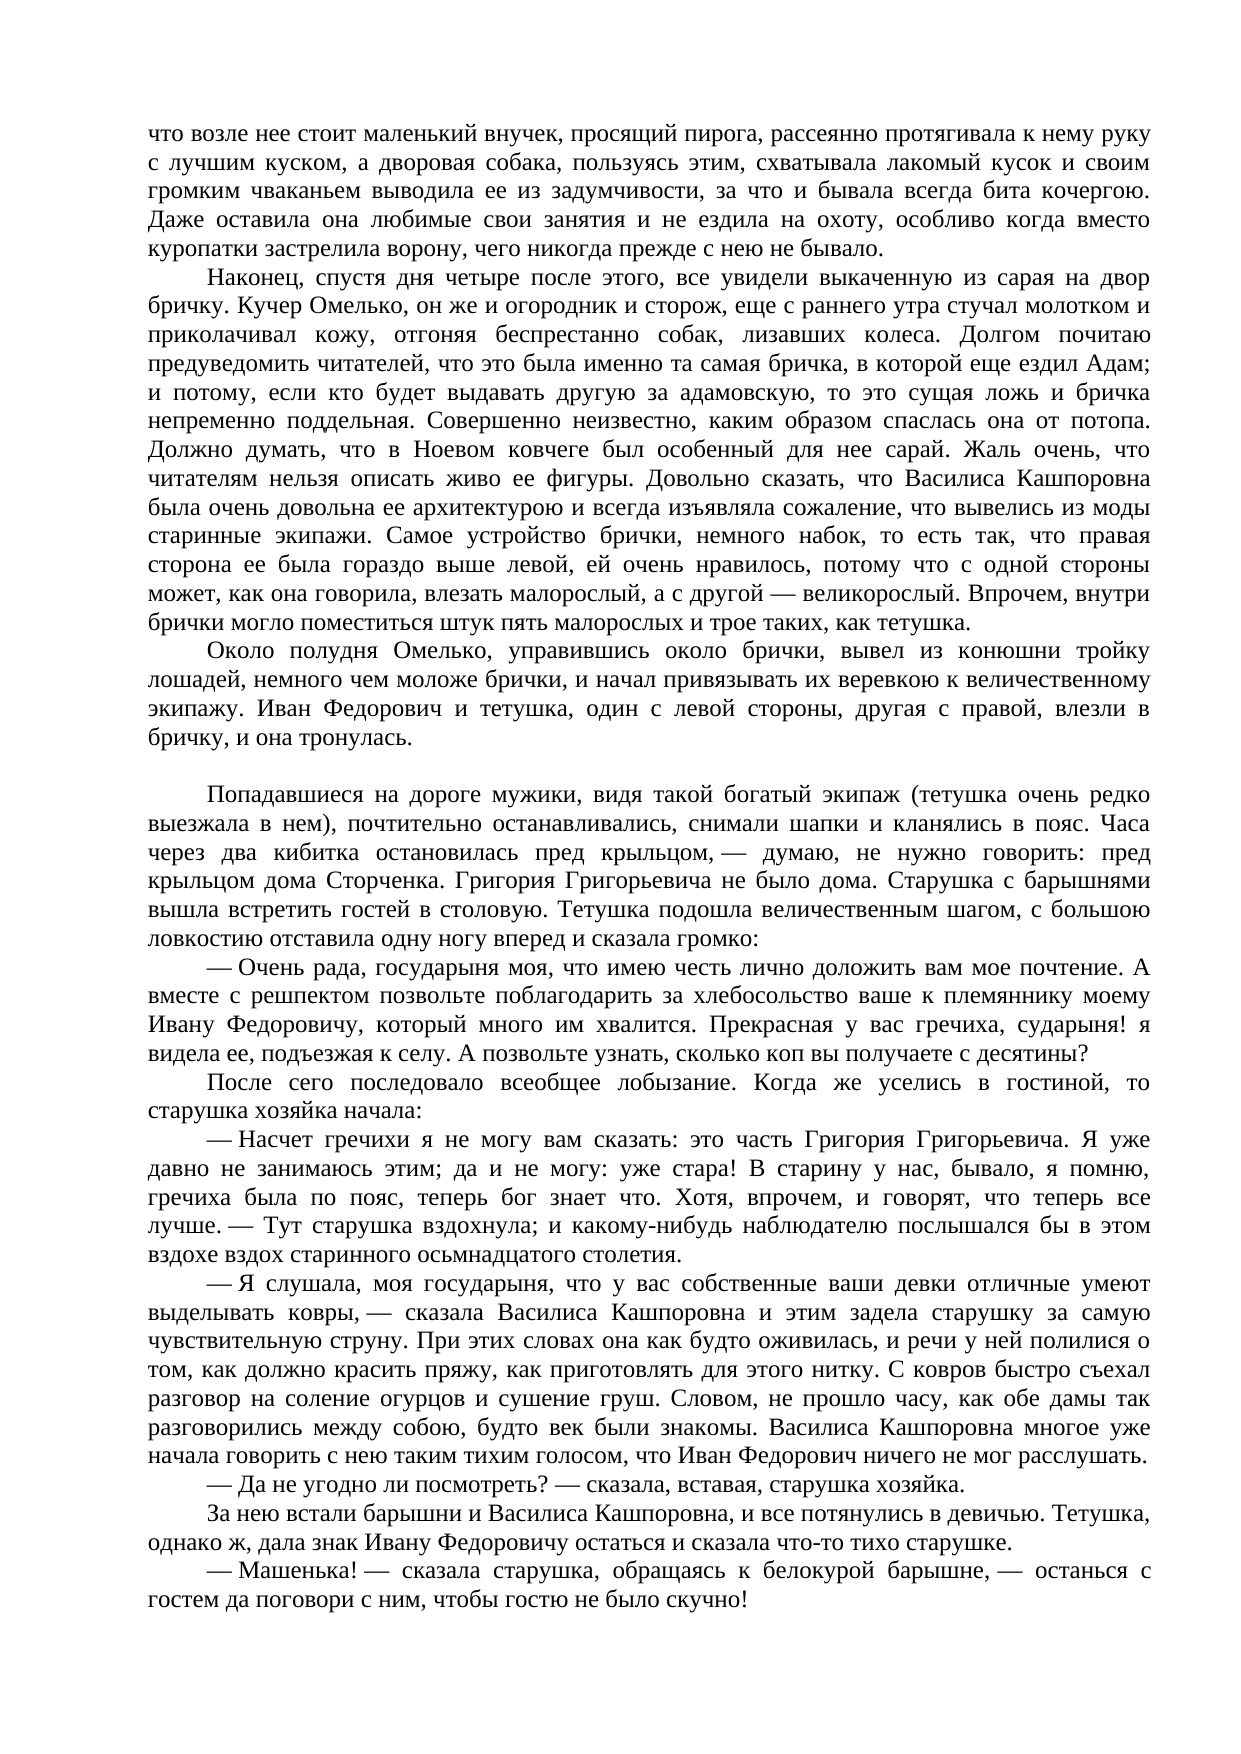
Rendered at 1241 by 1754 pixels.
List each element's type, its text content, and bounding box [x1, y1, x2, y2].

text — Да не угодно ли посмотреть? — сказала, вставая, старушка хозяйка. [148, 1469, 1152, 1498]
text — Машенька! — сказала старушка, обращаясь к белокурой барышне, — останься с гостем да поговори с ним, чтобы гостю не было скучно! [148, 1556, 1152, 1613]
text — Насчет гречихи я не могу вам сказать: это часть Григория Григорьевича. Я уже давно не занимаюсь этим; да и не могу: уже стара! В старину у нас, бывало, я помню, гречиха была по пояс, теперь бог знает что. Хотя, впрочем, и говорят, что теперь все лучше. — Тут старушка вздохнула; и какому-нибудь наблюдателю послышался бы в этом вздохе вздох старинного осьмнадцатого столетия. [148, 1124, 1152, 1268]
text Наконец, спустя дня четыре после этого, все увидели выкаченную из сарая на двор бричку. Кучер Омелько, он же и огородник и сторож, еще с раннего утра стучал молотком и приколачивал кожу, отгоняя беспрестанно собак, лизавших колеса. Долгом почитаю предуведомить читателей, что это была именно та самая бричка, в которой еще ездил Адам; и потому, если кто будет выдавать другую за адамовскую, то это сущая ложь и бричка непременно поддельная. Совершенно неизвестно, каким образом спаслась она от потопа. Должно думать, что в Ноевом ковчеге был особенный для нее сарай. Жаль очень, что читателям нельзя описать живо ее фигуры. Довольно сказать, что Василиса Кашпоровна была очень довольна ее архитектурою и всегда изъявляла сожаление, что вывелись из моды старинные экипажи. Самое устройство брички, немного набок, то есть так, что правая сторона ее была гораздо выше левой, ей очень нравилось, потому что с одной стороны может, как она говорила, влезать малорослый, а с другой — великорослый. Впрочем, внутри брички могло поместиться штук пять малорослых и трое таких, как тетушка. [148, 262, 1152, 636]
text — Я слушала, моя государыня, что у вас собственные ваши девки отличные умеют выделывать ковры, — сказала Василиса Кашпоровна и этим задела старушку за самую чувствительную струну. При этих словах она как будто оживилась, и речи у ней полилися о том, как должно красить пряжу, как приготовлять для этого нитку. С ковров быстро съехал разговор на соление огурцов и сушение груш. Словом, не прошло часу, как обе дамы так разговорились между собою, будто век были знакомы. Василиса Кашпоровна многое уже начала говорить с нею таким тихим голосом, что Иван Федорович ничего не мог расслушать. [148, 1268, 1152, 1469]
text — Очень рада, государыня моя, что имею честь лично доложить вам мое почтение. А вместе с решпектом позвольте поблагодарить за хлебосольство ваше к племяннику моему Ивану Федоровичу, который много им хвалится. Прекрасная у вас гречиха, сударыня! я видела ее, подъезжая к селу. А позвольте узнать, сколько коп вы получаете с десятины? [148, 952, 1152, 1067]
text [148, 118, 1152, 262]
text За нею встали барышни и Василиса Кашпоровна, и все потянулись в девичью. Тетушка, однако ж, дала знак Ивану Федоровичу остаться и сказала что-то тихо старушке. [148, 1498, 1152, 1556]
text После сего последовало всеобщее лобызание. Когда же уселись в гостиной, то старушка хозяйка начала: [148, 1067, 1152, 1124]
text Попадавшиеся на дороге мужики, видя такой богатый экипаж (тетушка очень редко выезжала в нем), почтительно останавливались, снимали шапки и кланялись в пояс. Часа через два кибитка остановилась пред крыльцом, — думаю, не нужно говорить: пред крыльцом дома Сторченка. Григория Григорьевича не было дома. Старушка с барышнями вышла встретить гостей в столовую. Тетушка подошла величественным шагом, с большою ловкостию отставила одну ногу вперед и сказала громко: [148, 779, 1152, 952]
text Около полудня Омелько, управившись около брички, вывел из конюшни тройку лошадей, немного чем моложе брички, и начал привязывать их веревкою к величественному экипажу. Иван Федорович и тетушка, один с левой стороны, другая с правой, влезли в бричку, и она тронулась. [148, 636, 1152, 751]
